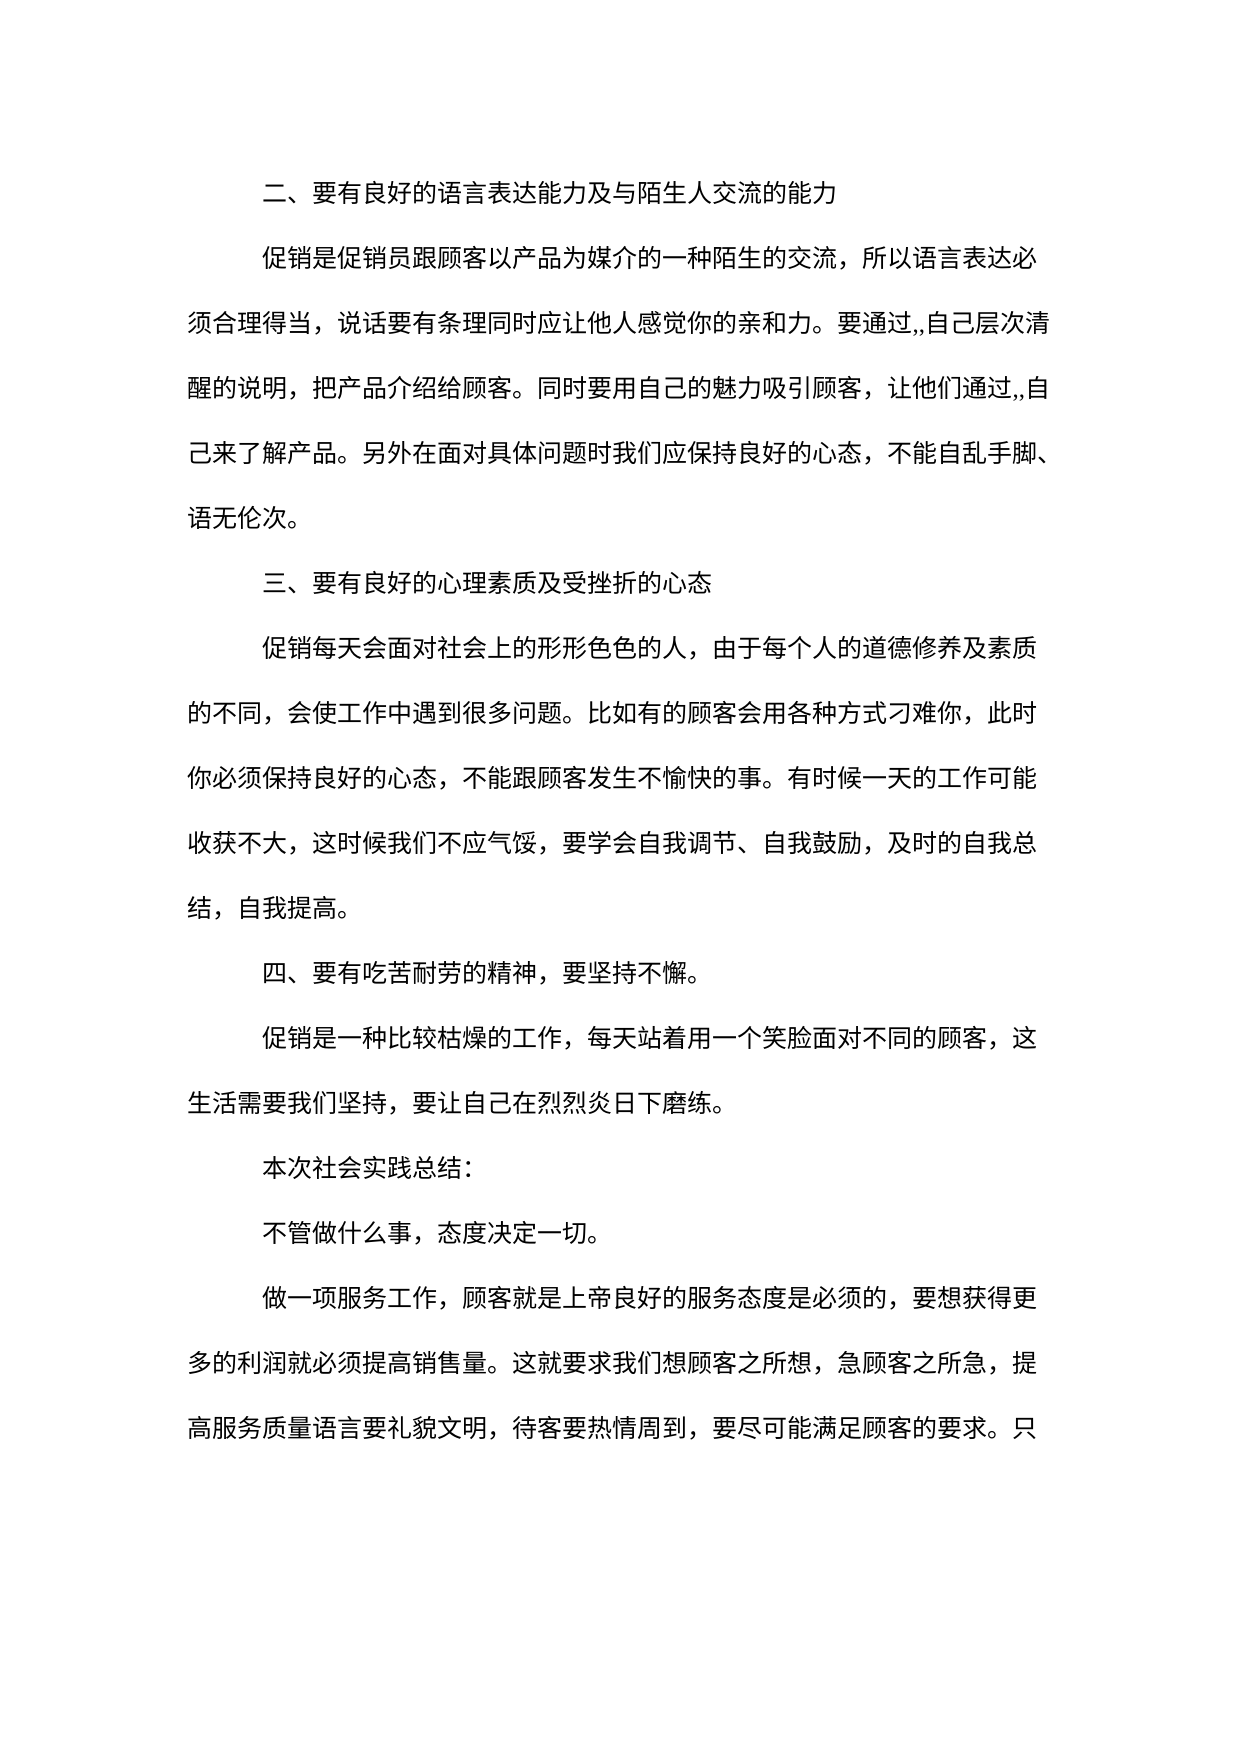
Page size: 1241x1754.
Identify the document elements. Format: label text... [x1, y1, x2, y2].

text 三、要有良好的心理素质及受挫折的心态 [187, 549, 1053, 614]
text 促销每天会面对社会上的形形色色的人，由于每个人的道德修养及素质的不同，会使工作中遇到很多问题。比如有的顾客会用各种方式刁难你，此时你必须保持良好的心态，不能跟顾客发生不愉快的事。有时候一天的工作可能收获不大，这时候我们不应气馁，要学会自我调节、自我鼓励，及时的自我总结，自我提高。 [187, 614, 1053, 939]
text 本次社会实践总结： [187, 1134, 1053, 1199]
text 促销是促销员跟顾客以产品为媒介的一种陌生的交流，所以语言表达必须合理得当，说话要有条理同时应让他人感觉你的亲和力。要通过,,自己层次清醒的说明，把产品介绍给顾客。同时要用自己的魅力吸引顾客，让他们通过,,自己来了解产品。另外在面对具体问题时我们应保持良好的心态，不能自乱手脚、语无伦次。 [187, 224, 1053, 549]
text 二、要有良好的语言表达能力及与陌生人交流的能力 [187, 159, 1053, 224]
text 不管做什么事，态度决定一切。 [187, 1199, 1053, 1264]
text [187, 1264, 1053, 1459]
text 促销是一种比较枯燥的工作，每天站着用一个笑脸面对不同的顾客，这生活需要我们坚持，要让自己在烈烈炎日下磨练。 [187, 1004, 1053, 1134]
text 四、要有吃苦耐劳的精神，要坚持不懈。 [187, 939, 1053, 1004]
